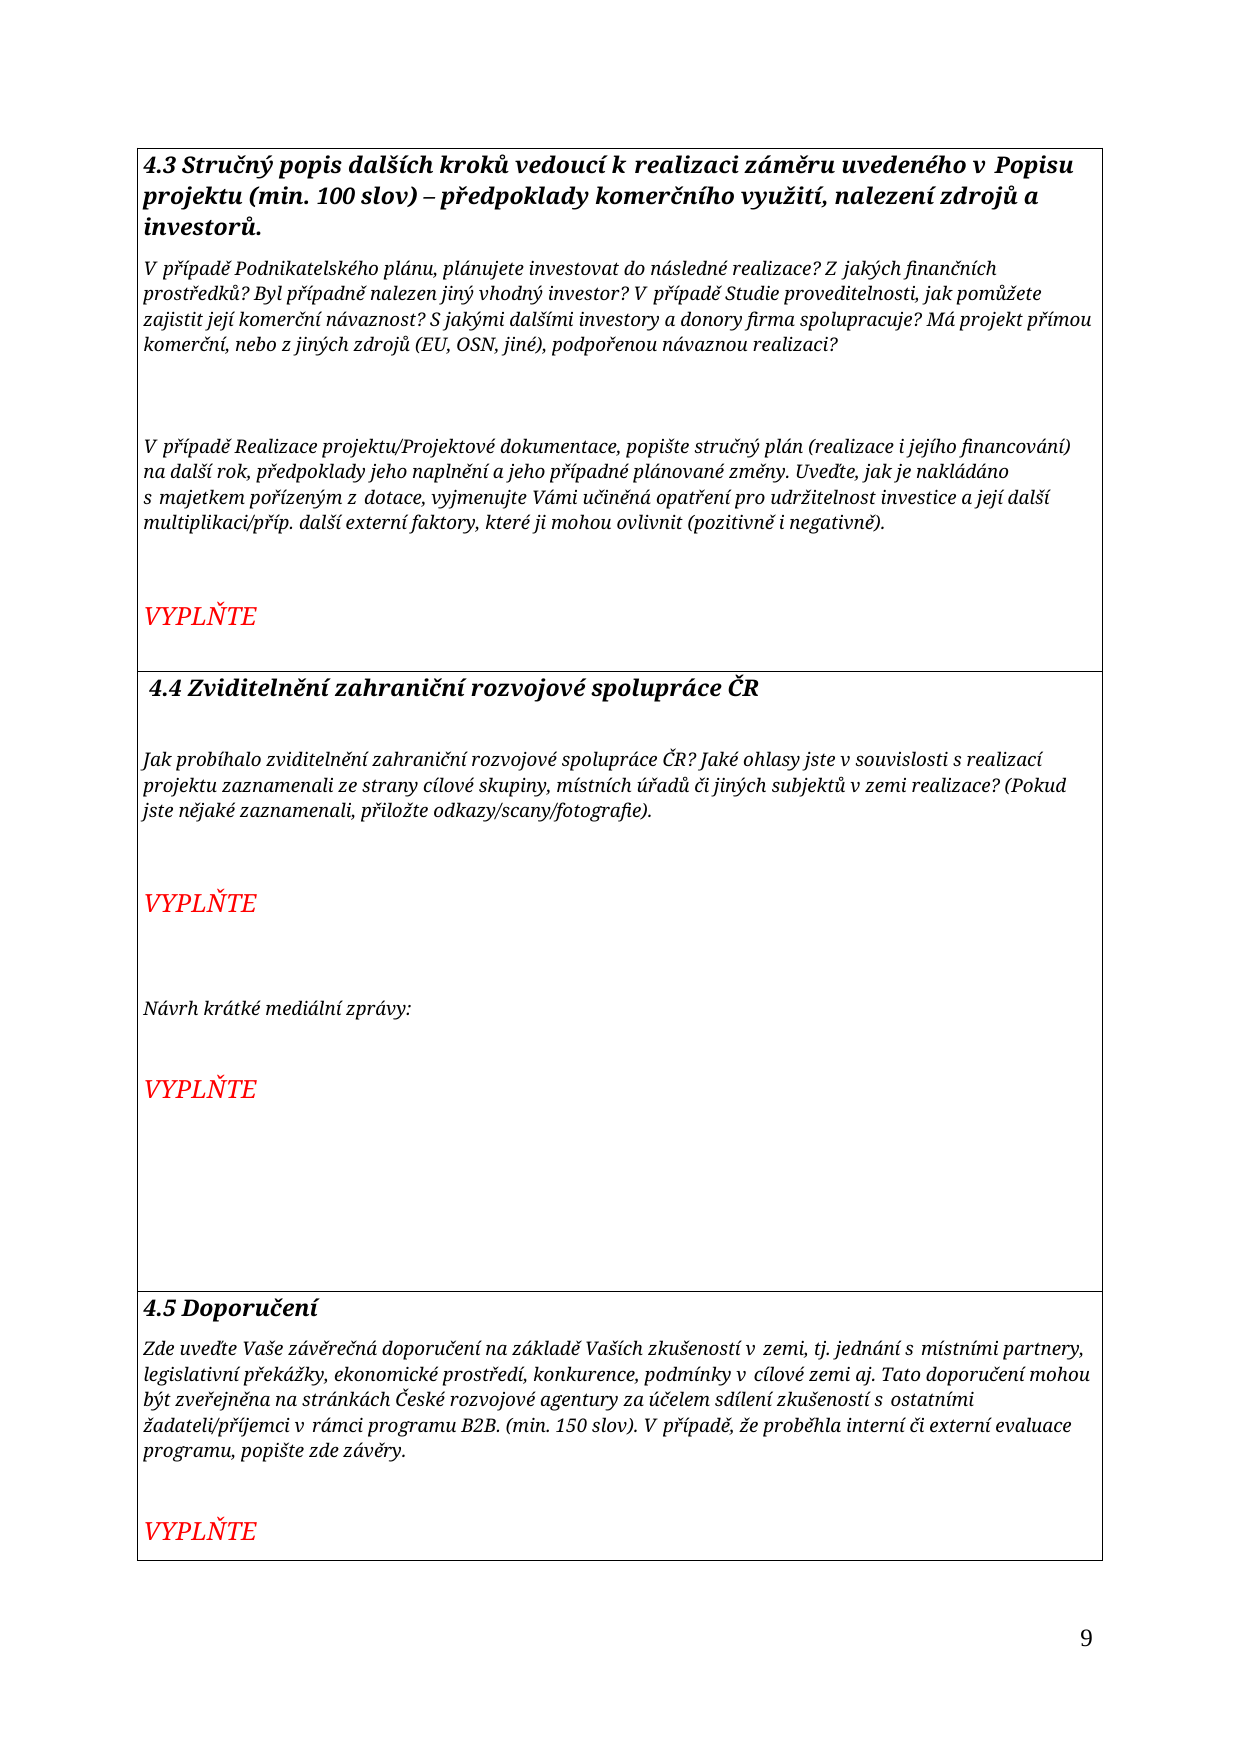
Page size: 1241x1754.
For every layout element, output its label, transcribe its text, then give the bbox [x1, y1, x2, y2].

table_cell 4.4 Zviditelnění zahraniční rozvojové spolupráce ČR Jak probíhalo zviditelnění zahraniční rozvojové spolupráce ČR? Jaké ohlasy jste v souvislosti s realizací projektu zaznamenali ze strany cílové skupiny, místních úřadů či jiných subjektů v zemi realizace? (Pokud jste nějaké zaznamenali, přiložte odkazy/scany/fotografie). VYPLŇTE Návrh krátké mediální zprávy: VYPLŇTE [138, 672, 1102, 1291]
table_cell 4.3 Stručný popis dalších kroků vedoucí k realizaci záměru uvedeného v Popisu projektu (min. 100 slov) – předpoklady komerčního využití, nalezení zdrojů a investorů. V případě Podnikatelského plánu, plánujete investovat do následné realizace? Z jakých finančních prostředků? Byl případně nalezen jiný vhodný investor? V případě Studie proveditelnosti, jak pomůžete zajistit její komerční návaznost? S jakými dalšími investory a donory firma spolupracuje? Má projekt přímou komerční, nebo z jiných zdrojů (EU, OSN, jiné), podpořenou návaznou realizaci? V případě Realizace projektu/Projektové dokumentace, popište stručný plán (realizace i jejího financování) na další rok, předpoklady jeho naplnění a jeho případné plánované změny. Uveďte, jak je nakládáno s majetkem pořízeným z dotace, vyjmenujte Vámi učiněná opatření pro udržitelnost investice a její další multiplikaci/příp. další externí faktory, které ji mohou ovlivnit (pozitivně i negativně). VYPLŇTE [138, 149, 1102, 671]
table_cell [138, 1292, 1102, 1560]
